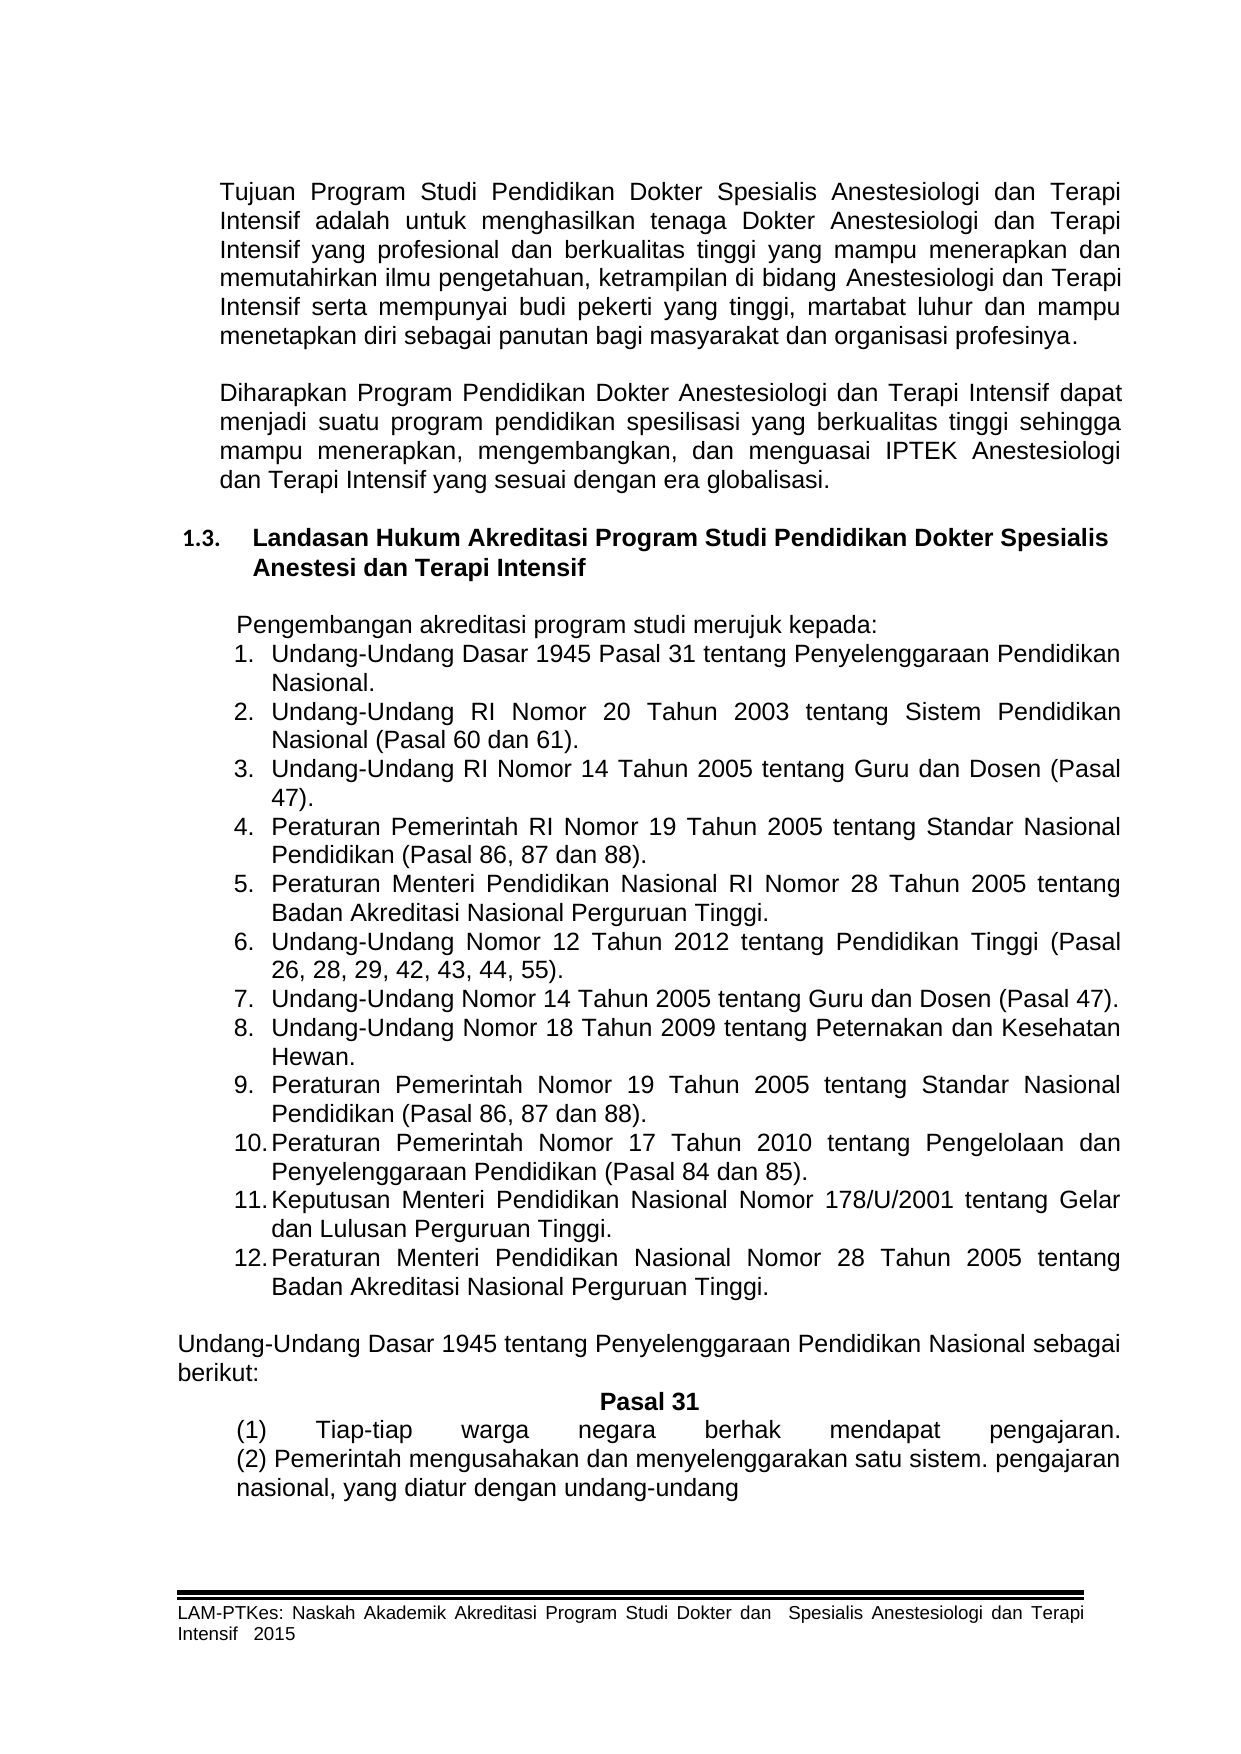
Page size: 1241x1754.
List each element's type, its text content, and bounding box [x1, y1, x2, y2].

list Undang-Undang RI Nomor 20 Tahun 2003 tentang Sistem Pendidikan Nasional (Pasal 60 dan 61). [233, 696, 1122, 754]
list Undang-Undang Nomor 14 Tahun 2005 tentang Guru dan Dosen (Pasal 47). [233, 984, 1122, 1013]
list Peraturan Menteri Pendidikan Nasional RI Nomor 28 Tahun 2005 tentang Badan Akreditasi Nasional Perguruan Tinggi. [233, 869, 1122, 926]
list Undang-Undang RI Nomor 14 Tahun 2005 tentang Guru dan Dosen (Pasal 47). [233, 754, 1122, 811]
list Peraturan Menteri Pendidikan Nasional Nomor 28 Tahun 2005 tentang Badan Akreditasi Nasional Perguruan Tinggi. [233, 1243, 1122, 1300]
list Undang-Undang Nomor 12 Tahun 2012 tentang Pendidikan Tinggi (Pasal 26, 28, 29, 42, 43, 44, 55). [233, 926, 1122, 984]
list Tujuan Program Studi Pendidikan Dokter Spesialis Anestesiologi dan Terapi Intensif adalah untuk menghasilkan tenaga Dokter Anestesiologi dan Terapi Intensif yang profesional dan berkualitas tinggi yang mampu menerapkan dan memutahirkan ilmu pengetahuan, ketrampilan di bidang Anestesiologi dan Terapi Intensif serta mempunyai budi pekerti yang tinggi, martabat luhur dan mampu menetapkan diri sebagai panutan bagi masyarakat dan organisasi profesinya. [219, 177, 1122, 350]
list Diharapkan Program Pendidikan Dokter Anestesiologi dan Terapi Intensif dapat menjadi suatu program pendidikan spesilisasi yang berkualitas tinggi sehingga mampu menerapkan, mengembangkan, dan menguasai IPTEK Anestesiologi dan Terapi Intensif yang sesuai dengan era globalisasi. [219, 378, 1122, 493]
text Pasal 31 [177, 1386, 1122, 1415]
list Peraturan Pemerintah Nomor 19 Tahun 2005 tentang Standar Nasional Pendidikan (Pasal 86, 87 dan 88). [233, 1070, 1122, 1128]
list Peraturan Pemerintah Nomor 17 Tahun 2010 tentang Pengelolaan dan Penyelenggaraan Pendidikan (Pasal 84 dan 85). [233, 1128, 1122, 1185]
text Pengembangan akreditasi program studi merujuk kepada: [236, 610, 1122, 639]
text Undang-Undang Dasar 1945 tentang Penyelenggaraan Pendidikan Nasional sebagai berikut: [177, 1329, 1122, 1386]
list Undang-Undang Dasar 1945 Pasal 31 tentang Penyelenggaraan Pendidikan Nasional. [233, 639, 1122, 696]
text (1) Tiap-tiap warga negara berhak mendapat pengajaran. (2) Pemerintah mengusahakan dan menyelenggarakan satu sistem. pengajaran nasional, yang diatur dengan undang-undang [236, 1415, 1122, 1501]
list Peraturan Pemerintah RI Nomor 19 Tahun 2005 tentang Standar Nasional Pendidikan (Pasal 86, 87 dan 88). [233, 811, 1122, 869]
list Undang-Undang Nomor 18 Tahun 2009 tentang Peternakan dan Kesehatan Hewan. [233, 1013, 1122, 1070]
list Landasan Hukum Akreditasi Program Studi Pendidikan Dokter Spesialis Anestesi dan Terapi Intensif [182, 522, 1122, 581]
list Keputusan Menteri Pendidikan Nasional Nomor 178/U/2001 tentang Gelar dan Lulusan Perguruan Tinggi. [233, 1185, 1122, 1243]
